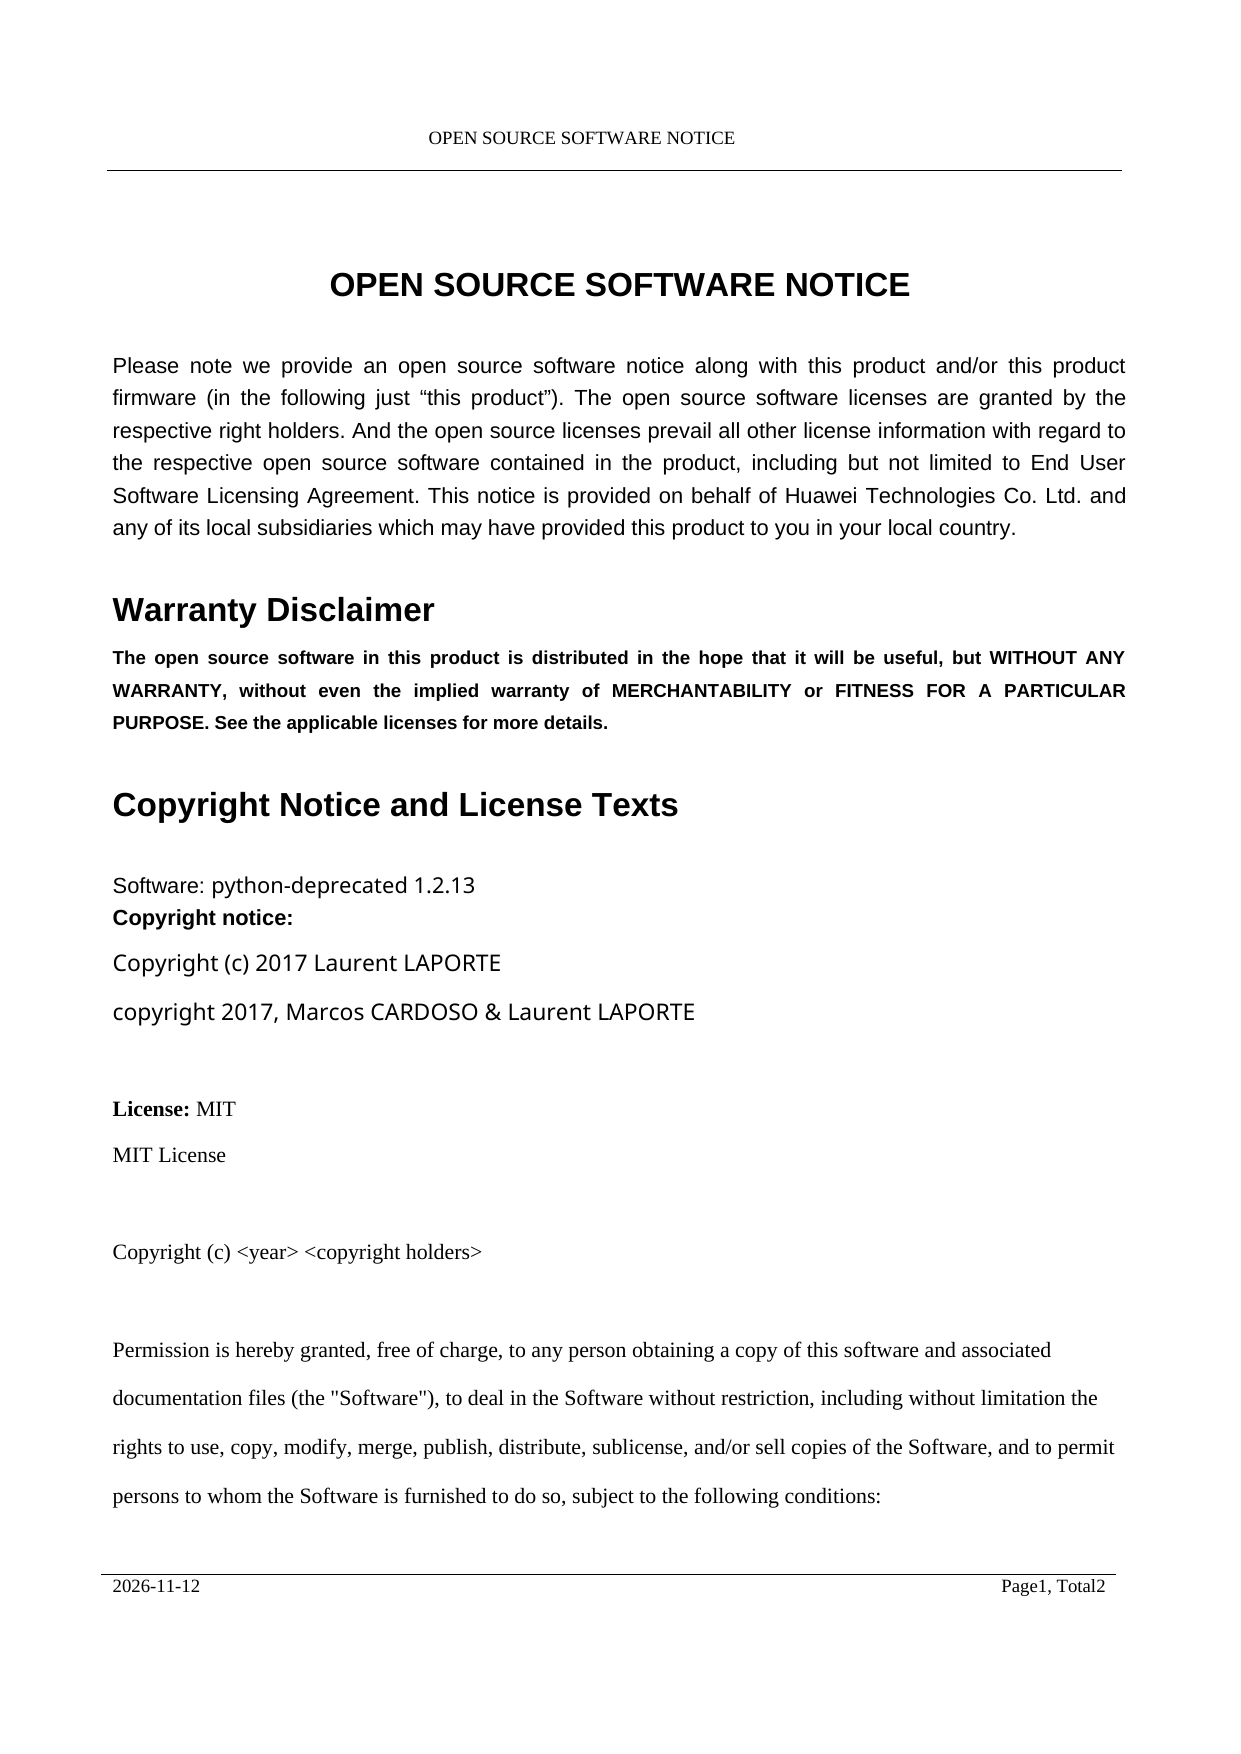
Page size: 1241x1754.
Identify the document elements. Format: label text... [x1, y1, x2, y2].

text Copyright notice: [112, 901, 1128, 934]
text The open source software in this product is distributed in the hope that it will be useful, but WITHOUT ANY WARRANTY, without even the implied warranty of MERCHANTABILITY or FITNESS FOR A PARTICULAR PURPOSE. See the applicable licenses for more details. [112, 641, 1128, 739]
text License: MIT [112, 1093, 1128, 1125]
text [112, 1138, 1128, 1512]
text Copyright Notice and License Texts [112, 771, 1128, 836]
text Copyright (c) 2017 Laurent LAPORTE copyright 2017, Marcos CARDOSO & Laurent LAPORTE [112, 947, 1128, 1077]
text Please note we provide an open source software notice along with this product and/or this product firmware (in the following just “this product”). The open source software licenses are granted by the respective right holders. And the open source licenses prevail all other license information with regard to the respective open source software contained in the product, including but not limited to End User Software Licensing Agreement. This notice is provided on behalf of Huawei Technologies Co. Ltd. and any of its local subsidiaries which may have provided this product to you in your local country. [112, 349, 1128, 544]
text Warranty Disclaimer [112, 576, 1128, 641]
text OPEN SOURCE SOFTWARE NOTICE [112, 251, 1128, 316]
text Software: python-deprecated 1.2.13 [112, 869, 1128, 901]
